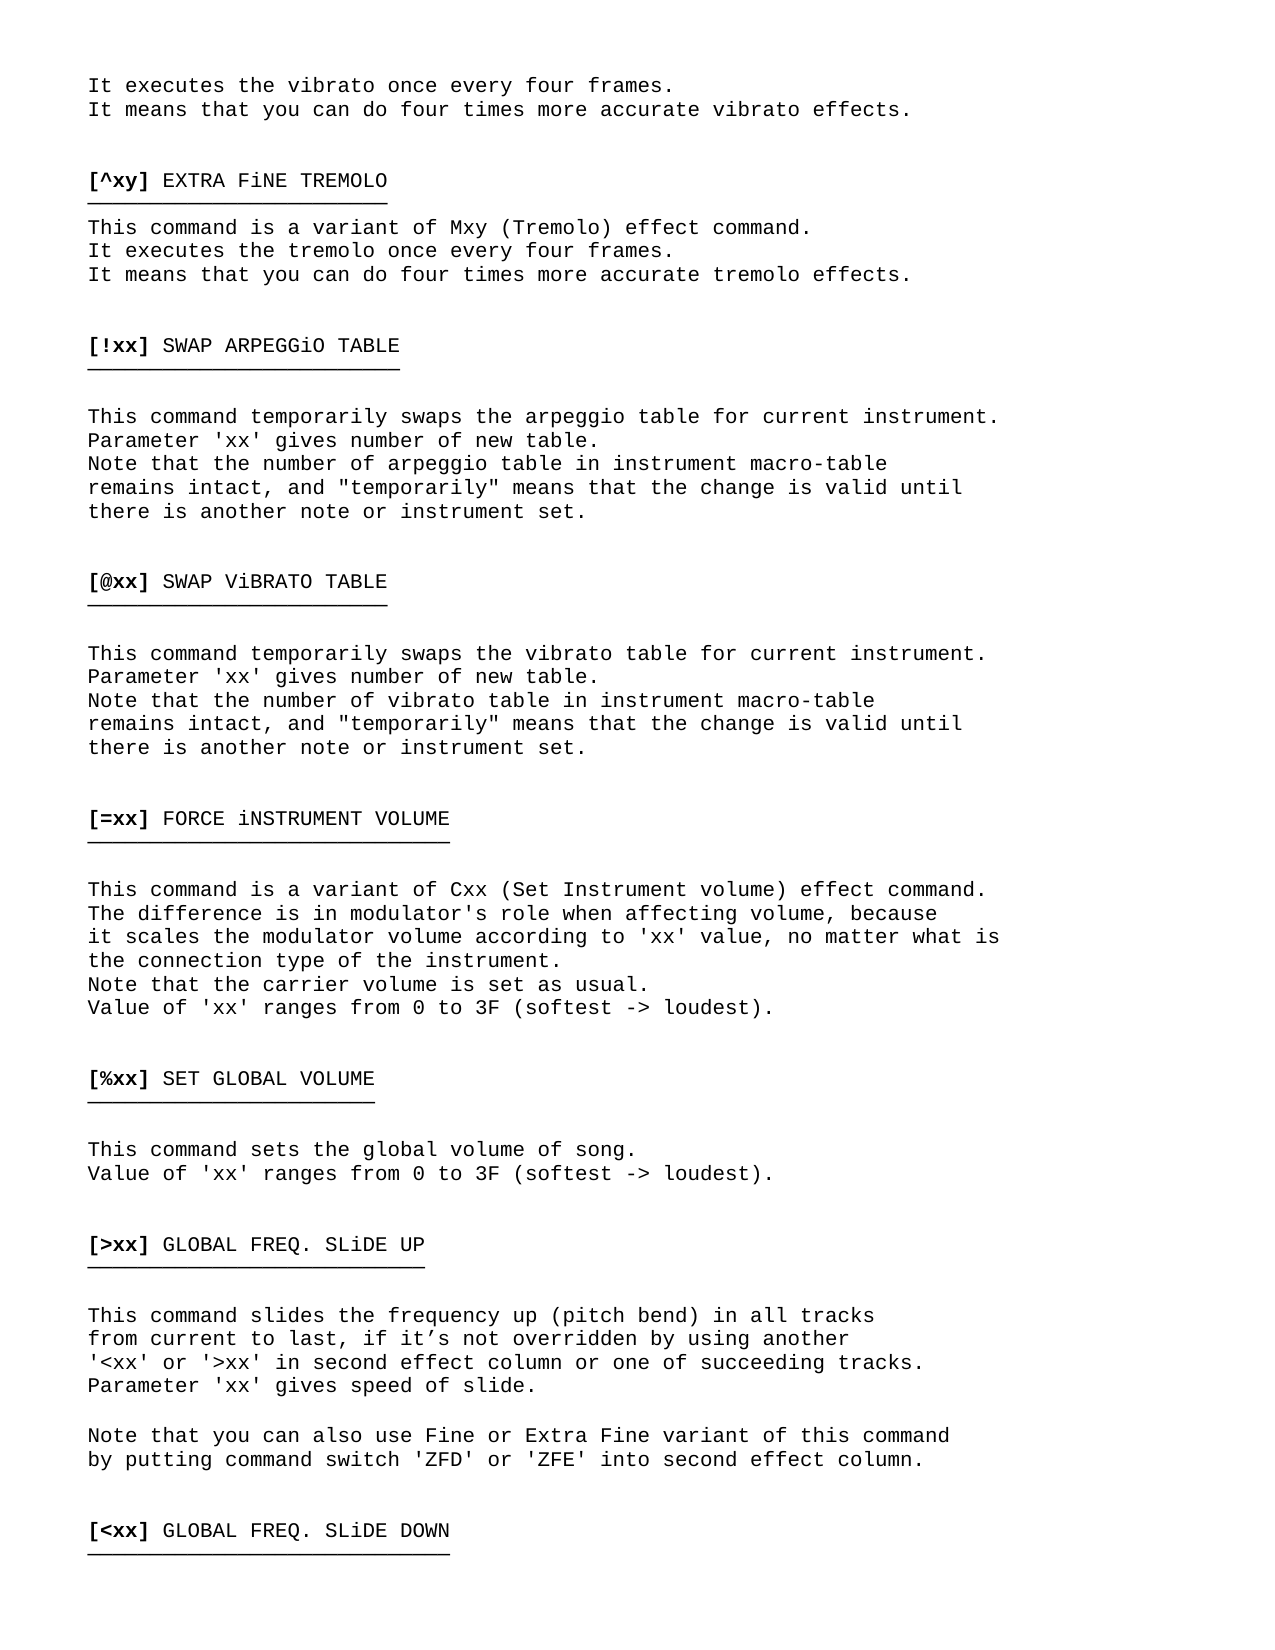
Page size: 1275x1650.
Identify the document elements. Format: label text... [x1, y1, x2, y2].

text there is another note or instrument set. [75, 737, 1200, 761]
text there is another note or instrument set. [75, 501, 1200, 524]
text by putting command switch 'ZFD' or 'ZFE' into second effect column. [75, 1449, 1200, 1473]
text remains intact, and "temporarily" means that the change is valid until [75, 713, 1200, 737]
text from current to last, if it’s not overridden by using another [75, 1328, 1200, 1352]
text [!xx] SWAP ARPEGGiO TABLE [75, 335, 1200, 359]
text ──────────────────────── [75, 595, 1200, 619]
text remains intact, and "temporarily" means that the change is valid until [75, 477, 1200, 501]
text This command sets the global volume of song. [75, 1139, 1200, 1163]
text The difference is in modulator's role when affecting volume, because [75, 903, 1200, 926]
text This command temporarily swaps the arpeggio table for current instrument. [75, 406, 1200, 430]
text Parameter 'xx' gives speed of slide. [75, 1376, 1200, 1399]
text ──────────────────────── [75, 193, 1200, 217]
text It means that you can do four times more accurate vibrato effects. [75, 99, 1200, 122]
text Note that the carrier volume is set as usual. [75, 973, 1200, 997]
text [=xx] FORCE iNSTRUMENT VOLUME [75, 808, 1200, 832]
text It executes the tremolo once every four frames. [75, 241, 1200, 264]
text This command is a variant of Cxx (Set Instrument volume) effect command. [75, 879, 1200, 903]
text '<xx' or '>xx' in second effect column or one of succeeding tracks. [75, 1352, 1200, 1376]
text It means that you can do four times more accurate tremolo effects. [75, 264, 1200, 288]
text ─────────────────────────── [75, 1257, 1200, 1281]
text ───────────────────────────── [75, 1544, 1200, 1567]
text Parameter 'xx' gives number of new table. [75, 430, 1200, 453]
text [@xx] SWAP ViBRATO TABLE [75, 572, 1200, 595]
text [%xx] SET GLOBAL VOLUME [75, 1068, 1200, 1092]
text Note that the number of arpeggio table in instrument macro-table [75, 453, 1200, 477]
text [<xx] GLOBAL FREQ. SLiDE DOWN [75, 1520, 1200, 1544]
text Value of 'xx' ranges from 0 to 3F (softest -> loudest). [75, 997, 1200, 1021]
text ─────────────────────── [75, 1092, 1200, 1115]
text Note that you can also use Fine or Extra Fine variant of this command [75, 1426, 1200, 1449]
text This command temporarily swaps the vibrato table for current instrument. [75, 642, 1200, 666]
text This command slides the frequency up (pitch bend) in all tracks [75, 1304, 1200, 1328]
text it scales the modulator volume according to 'xx' value, no matter what is [75, 926, 1200, 950]
text the connection type of the instrument. [75, 950, 1200, 973]
text Note that the number of vibrato table in instrument macro-table [75, 690, 1200, 713]
text ───────────────────────────── [75, 832, 1200, 855]
text It executes the vibrato once every four frames. [75, 75, 1200, 99]
text [>xx] GLOBAL FREQ. SLiDE UP [75, 1234, 1200, 1257]
text Parameter 'xx' gives number of new table. [75, 666, 1200, 690]
text Value of 'xx' ranges from 0 to 3F (softest -> loudest). [75, 1163, 1200, 1186]
text This command is a variant of Mxy (Tremolo) effect command. [75, 217, 1200, 241]
text [^xy] EXTRA FiNE TREMOLO [75, 169, 1200, 193]
text ───────────────────────── [75, 359, 1200, 382]
